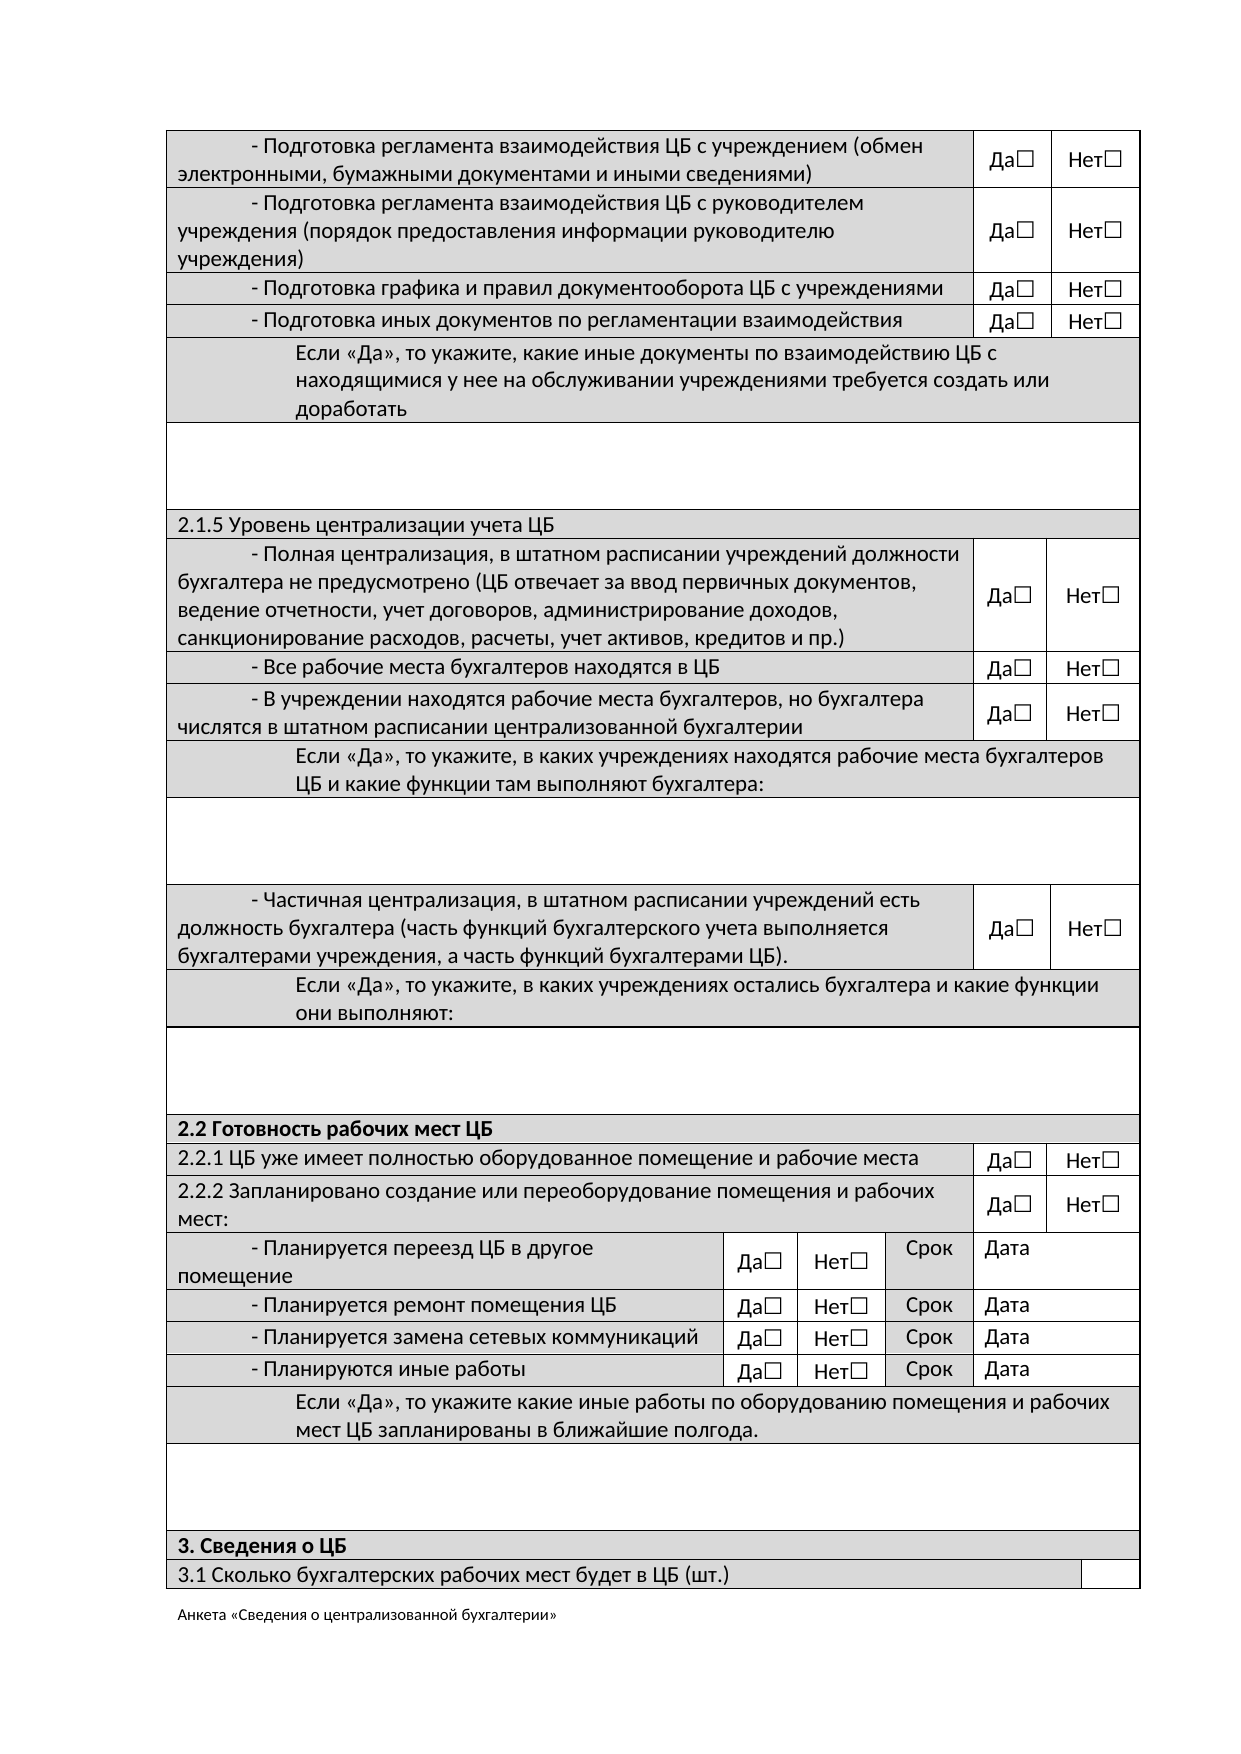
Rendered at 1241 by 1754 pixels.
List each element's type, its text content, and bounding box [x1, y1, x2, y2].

table_cell - В учреждении находятся рабочие места бухгалтеров, но бухгалтера числятся в штатном расписании централизованной бухгалтерии [167, 684, 973, 740]
table_cell Нет [798, 1355, 885, 1386]
table_cell [167, 423, 1139, 509]
table_cell Нет [1047, 1176, 1139, 1232]
table_cell Да [974, 1176, 1046, 1232]
table_cell Да [974, 273, 1051, 304]
table_cell Срок [886, 1290, 973, 1321]
table_cell Нет [798, 1233, 885, 1289]
table_cell - Подготовка иных документов по регламентации взаимодействия [167, 305, 973, 337]
table_cell Нет [798, 1322, 885, 1353]
table_cell Нет [1047, 652, 1139, 683]
table_cell Если «Да», то укажите какие иные работы по оборудованию помещения и рабочих мест ЦБ запланированы в ближайшие полгода. [167, 1387, 1139, 1443]
table_cell Нет [1052, 188, 1139, 272]
table_cell - Подготовка регламента взаимодействия ЦБ с руководителем учреждения (порядок предоставления информации руководителю учреждения) [167, 188, 973, 272]
table_cell Да [974, 131, 1051, 187]
table_cell - Планируются иные работы [167, 1355, 723, 1386]
table_cell Нет [1047, 539, 1139, 651]
table_cell Если «Да», то укажите, в каких учреждениях находятся рабочие места бухгалтеров ЦБ и какие функции там выполняют бухгалтера: [167, 741, 1139, 797]
table_cell Нет [1052, 273, 1139, 304]
table_cell Да [724, 1355, 797, 1386]
table_cell [167, 1444, 1139, 1530]
table_cell Да [974, 684, 1046, 740]
table_cell Да [724, 1322, 797, 1353]
table_cell - Полная централизация, в штатном расписании учреждений должности бухгалтера не предусмотрено (ЦБ отвечает за ввод первичных документов, ведение отчетности, учет договоров, администрирование доходов, санкционирование расходов, расчеты, учет активов, кредитов и пр.) [167, 539, 973, 651]
table_cell Да [974, 539, 1046, 651]
table_cell - Планируется замена сетевых коммуникаций [167, 1322, 723, 1353]
table_cell Да [974, 652, 1046, 683]
table_cell 2.2.2 Запланировано создание или переоборудование помещения и рабочих мест: [167, 1176, 973, 1232]
table_cell Да [974, 1144, 1046, 1175]
table_cell Да [974, 305, 1051, 337]
table_cell Да [724, 1233, 797, 1289]
table_cell Срок [886, 1322, 973, 1353]
table_cell [167, 798, 1139, 884]
table_cell - Частичная централизация, в штатном расписании учреждений есть должность бухгалтера (часть функций бухгалтерского учета выполняется бухгалтерами учреждения, а часть функций бухгалтерами ЦБ). [167, 885, 973, 969]
table_cell - Подготовка регламента взаимодействия ЦБ с учреждением (обмен электронными, бумажными документами и иными сведениями) [167, 131, 973, 187]
table_cell Срок [886, 1233, 973, 1289]
table_cell 2.2 Готовность рабочих мест ЦБ [167, 1115, 1139, 1142]
table_cell - Все рабочие места бухгалтеров находятся в ЦБ [167, 652, 973, 683]
table_cell Срок [886, 1355, 973, 1386]
table_cell 3. Сведения о ЦБ [167, 1531, 1139, 1559]
table_cell Да [974, 188, 1051, 272]
table_cell 2.1.5 Уровень централизации учета ЦБ [167, 510, 1139, 538]
table_cell - Подготовка графика и правил документооборота ЦБ с учреждениями [167, 273, 973, 304]
table_cell [1082, 1560, 1139, 1588]
table_cell Нет [798, 1290, 885, 1321]
table_cell 2.2.1 ЦБ уже имеет полностью оборудованное помещение и рабочие места [167, 1144, 973, 1175]
table_cell Если «Да», то укажите, в каких учреждениях остались бухгалтера и какие функции они выполняют: [167, 970, 1139, 1026]
table_cell Нет [1052, 131, 1139, 187]
table_cell [167, 1028, 1139, 1113]
table_cell 3.1 Сколько бухгалтерских рабочих мест будет в ЦБ (шт.) [167, 1560, 1081, 1588]
table_cell Нет [1047, 1144, 1139, 1175]
table_cell Да [724, 1290, 797, 1321]
table_cell Да [974, 885, 1050, 969]
table_cell - Планируется ремонт помещения ЦБ [167, 1290, 723, 1321]
table_cell Нет [1052, 305, 1139, 337]
table_cell Нет [1051, 885, 1139, 969]
table_cell - Планируется переезд ЦБ в другое помещение [167, 1233, 723, 1289]
table_cell Если «Да», то укажите, какие иные документы по взаимодействию ЦБ с находящимися у нее на обслуживании учреждениями требуется создать или доработать [167, 338, 1139, 422]
table_cell Нет [1047, 684, 1139, 740]
